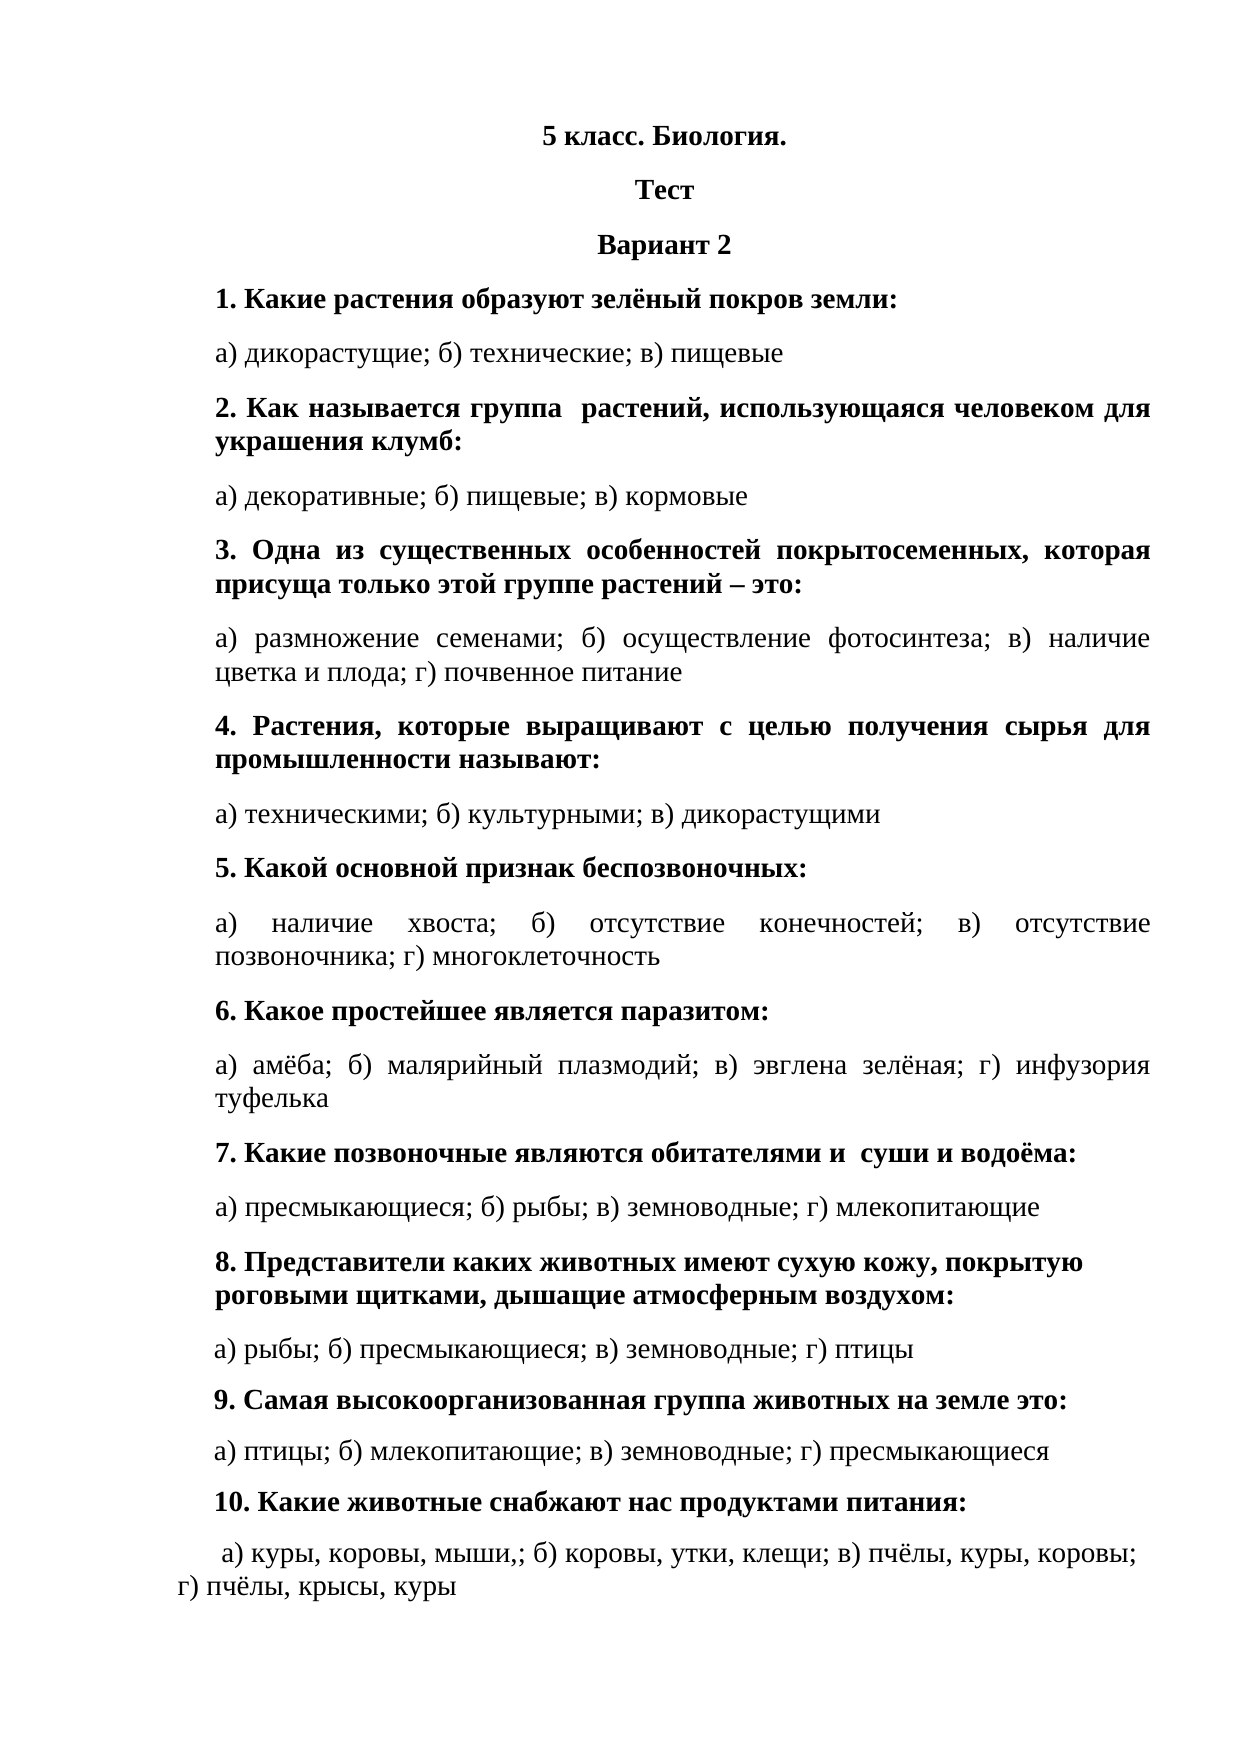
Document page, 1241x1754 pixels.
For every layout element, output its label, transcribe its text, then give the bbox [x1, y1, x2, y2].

subtitle а) птицы; б) млекопитающие; в) земноводные; г) пресмыкающиеся [177, 1433, 1152, 1467]
text Вариант 2 [177, 227, 1152, 260]
text 8. Представители каких животных имеют сухую кожу, покрытую роговыми щитками, дышащие атмосферным воздухом: [215, 1244, 1152, 1311]
text а) техническими; б) культурными; в) дикорастущими [215, 796, 1152, 829]
subtitle 10. Какие животные снабжают нас продуктами питания: [177, 1484, 1152, 1518]
text а) амёба; б) малярийный плазмодий; в) эвглена зелёная; г) инфузория туфелька [215, 1047, 1152, 1114]
subtitle а) куры, коровы, мыши,; б) коровы, утки, клещи; в) пчёлы, куры, коровы; г) пчёлы, крысы, куры [177, 1535, 1152, 1602]
text 1. Какие растения образуют зелёный покров земли: [215, 281, 1152, 315]
text 4. Растения, которые выращивают с целью получения сырья для промышленности называют: [215, 708, 1152, 775]
text а) наличие хвоста; б) отсутствие конечностей; в) отсутствие позвоночника; г) многоклеточность [215, 905, 1152, 972]
subtitle 9. Самая высокоорганизованная группа животных на земле это: [177, 1382, 1152, 1416]
text 2. Как называется группа растений, использующаяся человеком для украшения клумб: [215, 390, 1152, 457]
subtitle а) рыбы; б) пресмыкающиеся; в) земноводные; г) птицы [177, 1332, 1152, 1365]
text 5. Какой основной признак беспозвоночных: [215, 850, 1152, 884]
text а) декоративные; б) пищевые; в) кормовые [215, 478, 1152, 511]
text а) дикорастущие; б) технические; в) пищевые [215, 336, 1152, 369]
text а) размножение семенами; б) осуществление фотосинтеза; в) наличие цветка и плода; г) почвенное питание [215, 620, 1152, 687]
text Тест [177, 172, 1152, 206]
text 5 класс. Биология. [177, 118, 1152, 152]
text 3. Одна из существенных особенностей покрытосеменных, которая присуща только этой группе растений – это: [215, 532, 1152, 599]
text 7. Какие позвоночные являются обитателями и суши и водоёма: [215, 1135, 1152, 1168]
text а) пресмыкающиеся; б) рыбы; в) земноводные; г) млекопитающие [215, 1189, 1152, 1223]
text 6. Какое простейшее является паразитом: [215, 993, 1152, 1026]
